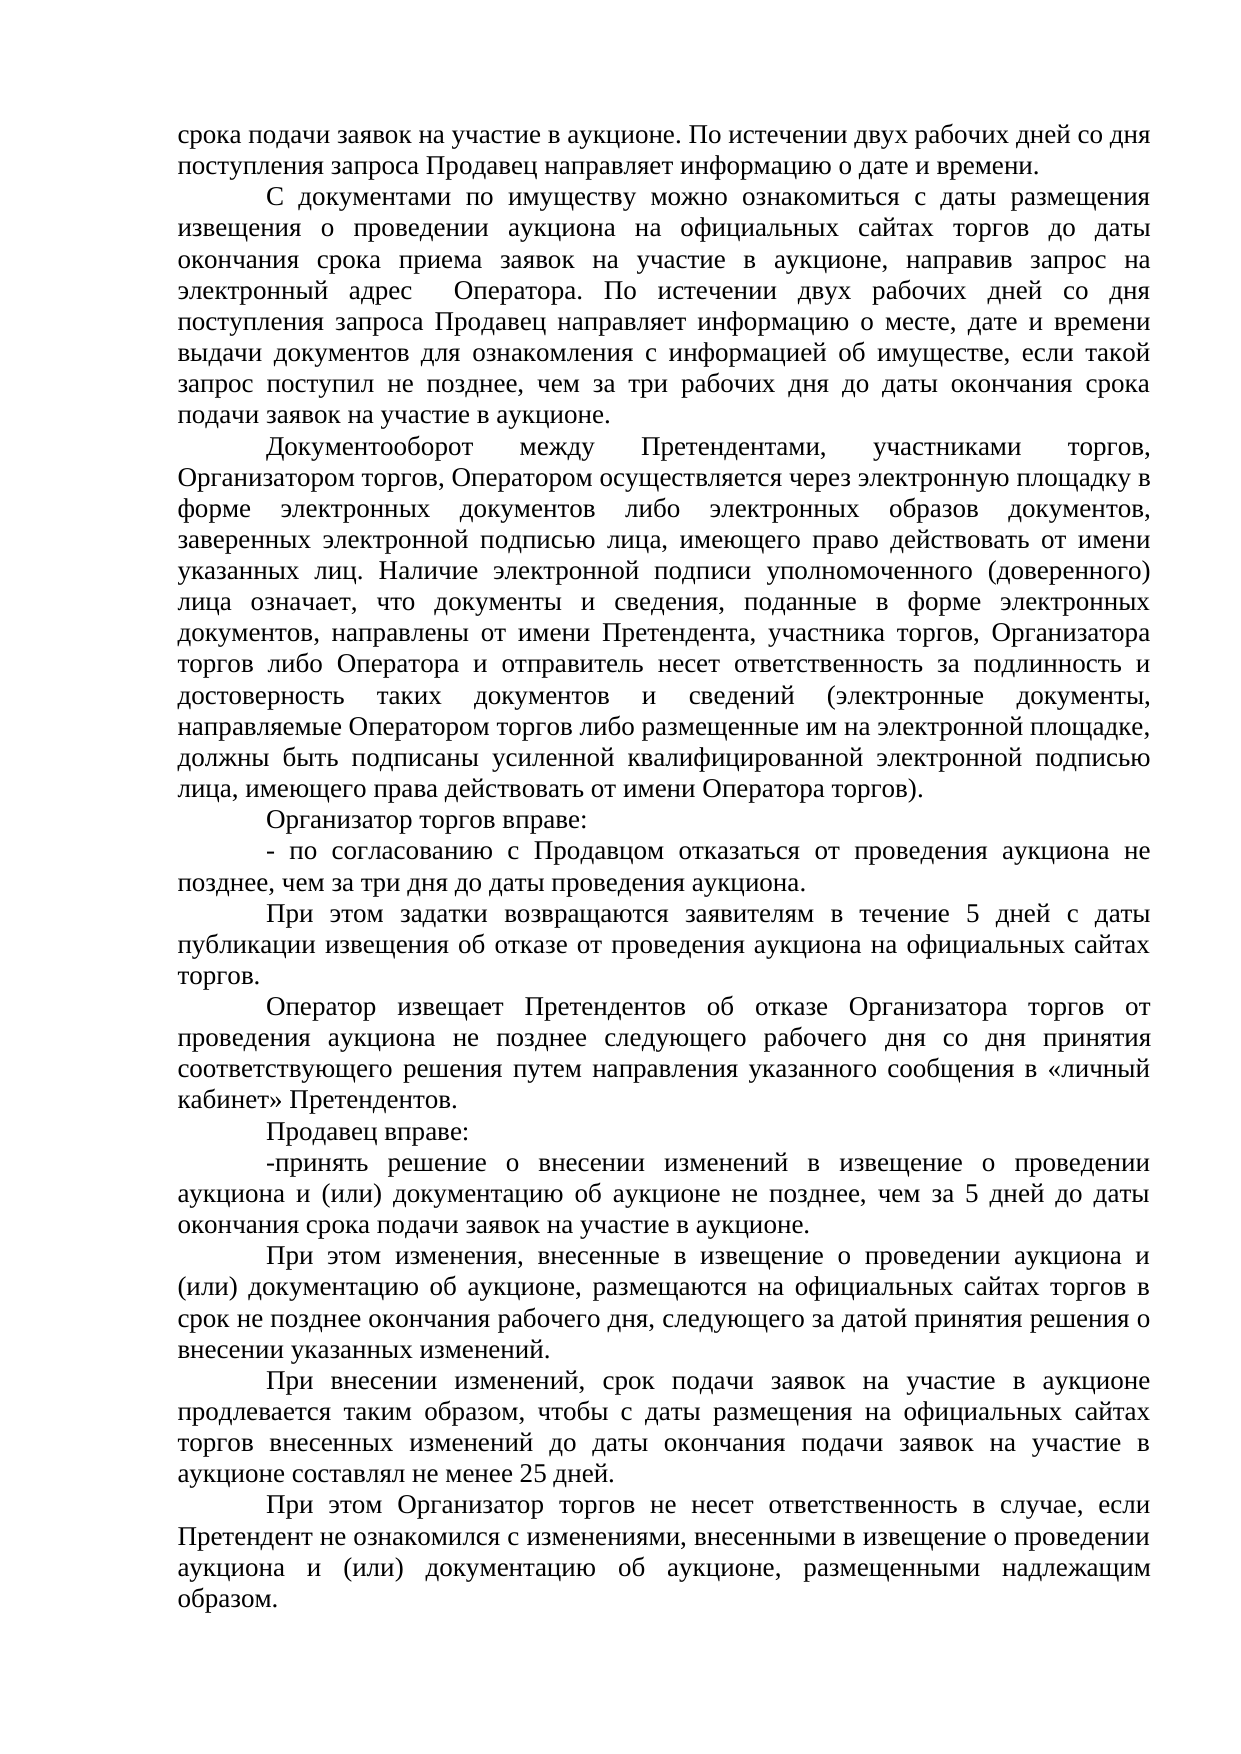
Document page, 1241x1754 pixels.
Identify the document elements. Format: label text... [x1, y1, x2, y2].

text При этом Организатор торгов не несет ответственность в случае, если Претендент не ознакомился с изменениями, внесенными в извещение о проведении аукциона и (или) документацию об аукционе, размещенными надлежащим образом. [177, 1488, 1152, 1613]
text Документооборот между Претендентами, участниками торгов, Организатором торгов, Оператором осуществляется через электронную площадку в форме электронных документов либо электронных образов документов, заверенных электронной подписью лица, имеющего право действовать от имени указанных лиц. Наличие электронной подписи уполномоченного (доверенного) лица означает, что документы и сведения, поданные в форме электронных документов, направлены от имени Претендента, участника торгов, Организатора торгов либо Оператора и отправитель несет ответственность за подлинность и достоверность таких документов и сведений (электронные документы, направляемые Оператором торгов либо размещенные им на электронной площадке, должны быть подписаны усиленной квалифицированной электронной подписью лица, имеющего права действовать от имени Оператора торгов). [177, 429, 1152, 803]
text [177, 118, 1152, 180]
text При этом задатки возвращаются заявителям в течение 5 дней с даты публикации извещения об отказе от проведения аукциона на официальных сайтах торгов. [177, 897, 1152, 990]
text -принять решение о внесении изменений в извещение о проведении аукциона и (или) документацию об аукционе не позднее, чем за 5 дней до даты окончания срока подачи заявок на участие в аукционе. [177, 1146, 1152, 1239]
text Организатор торгов вправе: [177, 803, 1152, 834]
text - по согласованию с Продавцом отказаться от проведения аукциона не позднее, чем за три дня до даты проведения аукциона. [177, 834, 1152, 897]
text Оператор извещает Претендентов об отказе Организатора торгов от проведения аукциона не позднее следующего рабочего дня со дня принятия соответствующего решения путем направления указанного сообщения в «личный кабинет» Претендентов. [177, 990, 1152, 1115]
text С документами по имуществу можно ознакомиться с даты размещения извещения о проведении аукциона на официальных сайтах торгов до даты окончания срока приема заявок на участие в аукционе, направив запрос на электронный адрес Оператора. По истечении двух рабочих дней со дня поступления запроса Продавец направляет информацию о месте, дате и времени выдачи документов для ознакомления с информацией об имуществе, если такой запрос поступил не позднее, чем за три рабочих дня до даты окончания срока подачи заявок на участие в аукционе. [177, 180, 1152, 429]
text Продавец вправе: [177, 1115, 1152, 1146]
text При внесении изменений, срок подачи заявок на участие в аукционе продлевается таким образом, чтобы с даты размещения на официальных сайтах торгов внесенных изменений до даты окончания подачи заявок на участие в аукционе составлял не менее 25 дней. [177, 1364, 1152, 1488]
text При этом изменения, внесенные в извещение о проведении аукциона и (или) документацию об аукционе, размещаются на официальных сайтах торгов в срок не позднее окончания рабочего дня, следующего за датой принятия решения о внесении указанных изменений. [177, 1239, 1152, 1364]
